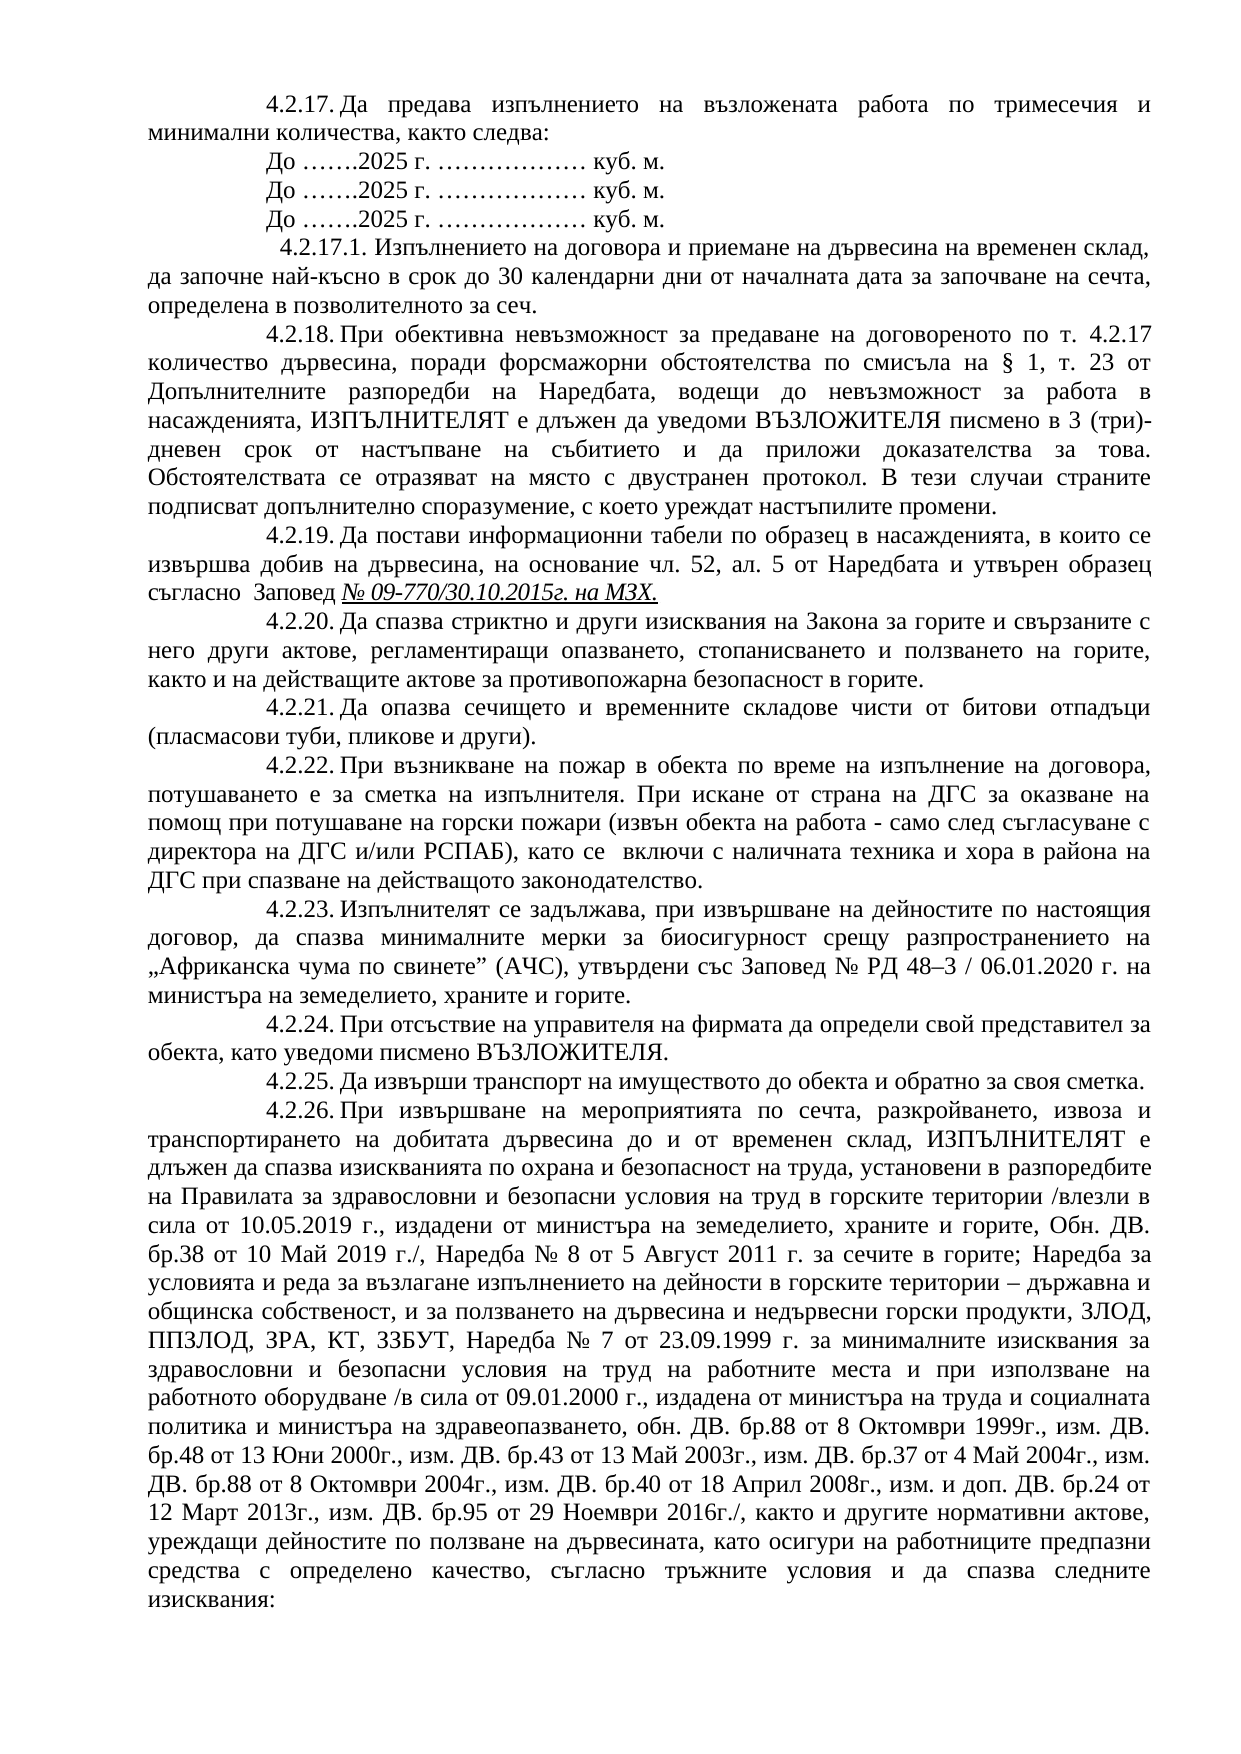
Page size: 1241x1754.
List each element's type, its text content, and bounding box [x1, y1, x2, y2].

text До …….2025 г. ……………… куб. м. [148, 146, 1152, 175]
text 4.2.17.1. Изпълнението на договора и приемане на дървесина на временен склад, да започне най-късно в срок до 30 календарни дни от началната дата за започване на сечта, определена в позволителното за сеч. [148, 232, 1152, 319]
list Да опазва сечището и временните складове чисти от битови отпадъци (пласмасови туби, пликове и други). [148, 692, 1152, 750]
list При обективна невъзможност за предаване на договореното по т. 4.2.17 количество дървесина, поради форсмажорни обстоятелства по смисъла на § 1, т. 23 от Допълнителните разпоредби на Наредбата, водещи до невъзможност за работа в насажденията, ИЗПЪЛНИТЕЛЯТ е длъжен да уведоми ВЪЗЛОЖИТЕЛЯ писмено в 3 (три)-дневен срок от настъпване на събитието и да приложи доказателства за това. Обстоятелствата се отразяват на място с двустранен протокол. В тези случаи страните подписват допълнително споразумение, с което уреждат настъпилите промени. [148, 319, 1152, 520]
list Да постави информационни табели по образец в насажденията, в които се извършва добив на дървесина, на основание чл. 52, ал. 5 от Наредбата и утвърен образец съгласно Заповед № 09-770/30.10.2015г. на МЗХ. [148, 520, 1152, 606]
list Да извърши транспорт на имуществото до обекта и обратно за своя сметка. [148, 1066, 1152, 1095]
text До …….2025 г. ……………… куб. м. [148, 204, 1152, 232]
list Да предава изпълнението на възложената работа по тримесечия и минимални количества, както следва: [148, 89, 1152, 146]
text До …….2025 г. ……………… куб. м. [148, 175, 1152, 204]
list При възникване на пожар в обекта по време на изпълнение на договора, потушаването е за сметка на изпълнителя. При искане от страна на ДГС за оказване на помощ при потушаване на горски пожари (извън обекта на работа - само след съгласуване с директора на ДГС и/или РСПАБ), като се включи с наличната техника и хора в района на ДГС при спазване на действащото законодателство. [148, 750, 1152, 894]
list При извършване на мероприятията по сечта, разкройването, извоза и транспортирането на добитата дървесина до и от временен склад, ИЗПЪЛНИТЕЛЯТ е длъжен да спазва изискванията по охрана и безопасност на труда, установени в разпоредбите на Правилата за здравословни и безопасни условия на труд в горските територии /влезли в сила от 10.05.2019 г., издадени от министъра на земеделието, храните и горите, Обн. ДВ. бр.38 от 10 Май 2019 г./, Наредба № 8 от 5 Август 2011 г. за сечите в горите; Наредба за условията и реда за възлагане изпълнението на дейности в горските територии – държавна и общинска собственост, и за ползването на дървесина и недървесни горски продукти, ЗЛОД, ППЗЛОД, ЗРА, КТ, ЗЗБУТ, Наредба № 7 от 23.09.1999 г. за минималните изисквания за здравословни и безопасни условия на труд на работните места и при използване на работното оборудване /в сила от 09.01.2000 г., издадена от министъра на труда и социалната политика и министъра на здравеопазването, обн. ДВ. бр.88 от 8 Октомври 1999г., изм. ДВ. бр.48 от 13 Юни 2000г., изм. ДВ. бр.43 от 13 Май 2003г., изм. ДВ. бр.37 от 4 Май 2004г., изм. ДВ. бр.88 от 8 Октомври 2004г., изм. ДВ. бр.40 от 18 Април 2008г., изм. и доп. ДВ. бр.24 от 12 Март 2013г., изм. ДВ. бр.95 от 29 Ноември 2016г./, както и другите нормативни актове, уреждащи дейностите по ползване на дървесината, като осигури на работниците предпазни средства с определено качество, съгласно тръжните условия и да спазва следните изисквания: [148, 1095, 1152, 1612]
list При отсъствие на управителя на фирмата да определи свой представител за обекта, като уведоми писмено ВЪЗЛОЖИТЕЛЯ. [148, 1009, 1152, 1066]
list Изпълнителят се задължава, при извършване на дейностите по настоящия договор, да спазва минималните мерки за биосигурност срещу разпространението на „Африканска чума по свинете” (АЧС), утвърдени със Заповед № РД 48–3 / 06.01.2020 г. на министъра на земеделието, храните и горите. [148, 894, 1152, 1009]
list Да спазва стриктно и други изисквания на Закона за горите и свързаните с него други актове, регламентиращи опазването, стопанисването и ползването на горите, както и на действащите актове за противопожарна безопасност в горите. [148, 606, 1152, 692]
